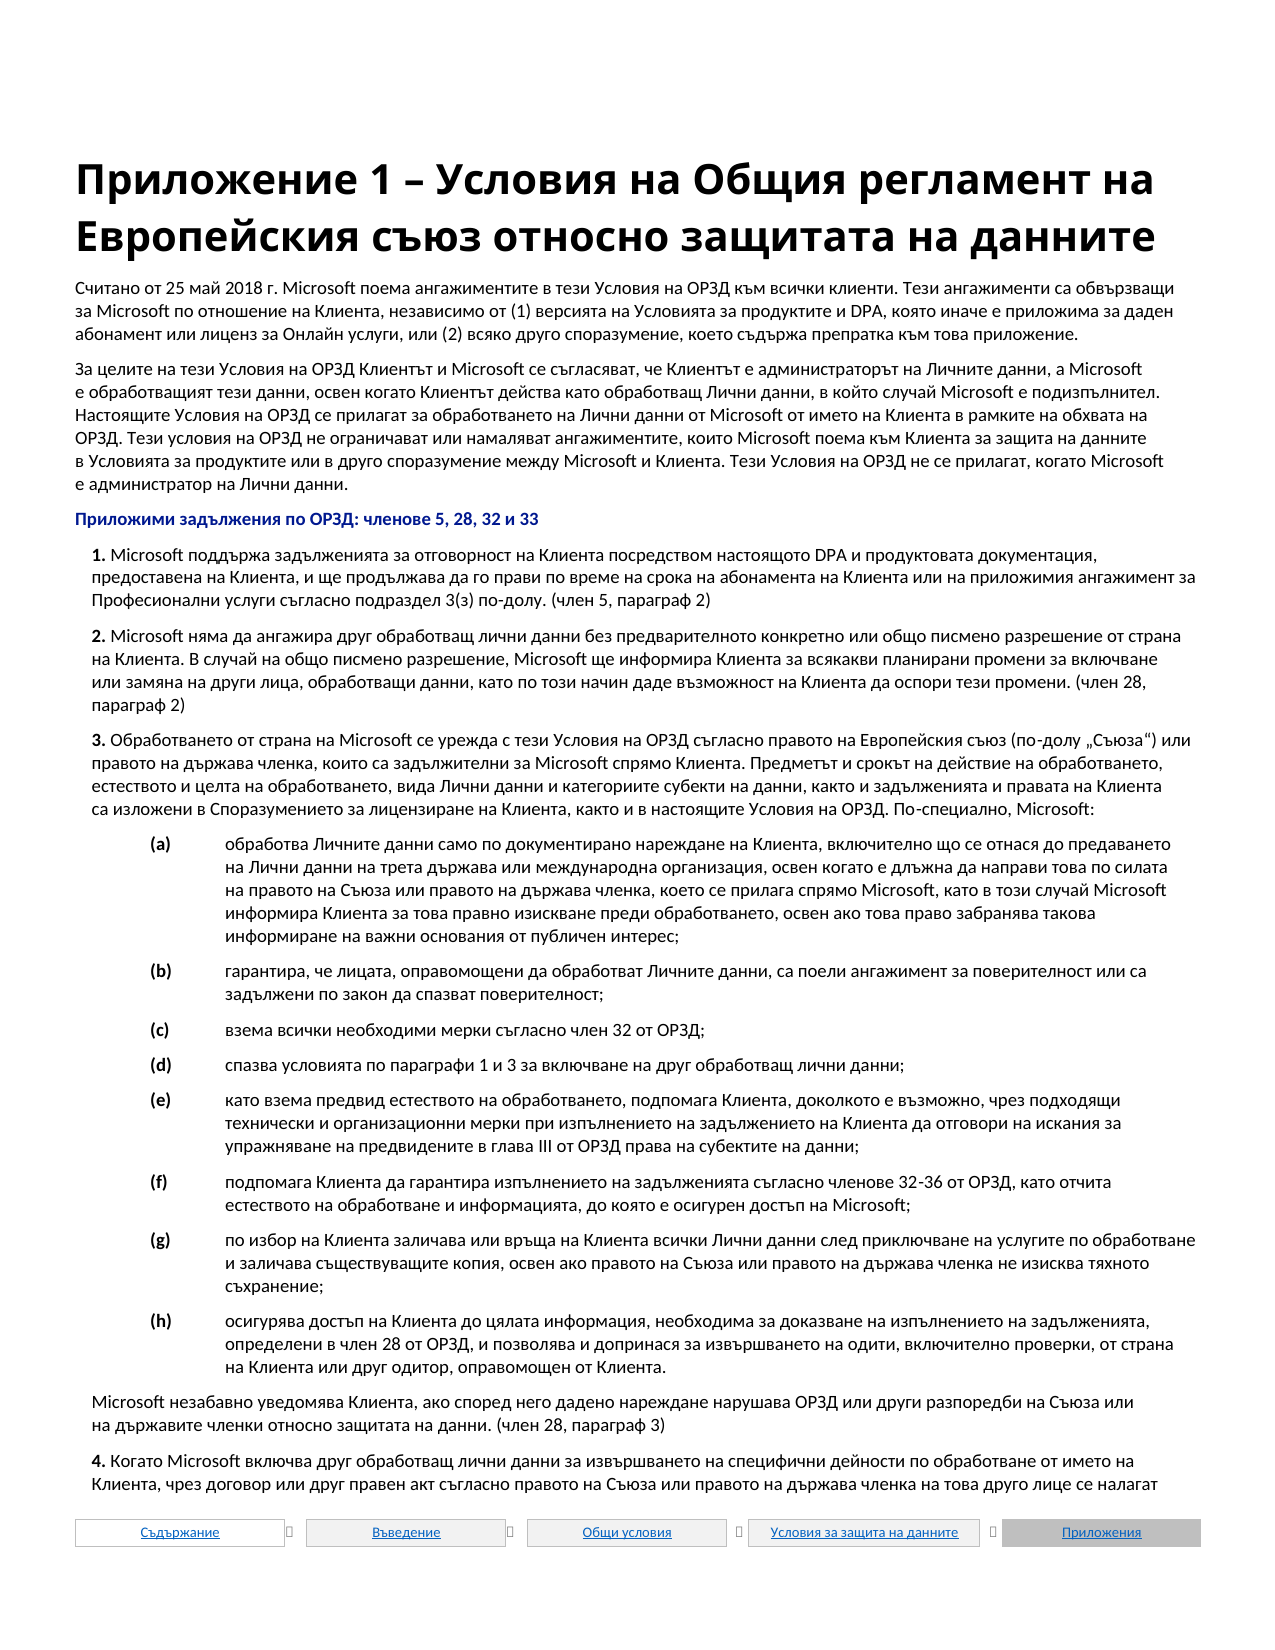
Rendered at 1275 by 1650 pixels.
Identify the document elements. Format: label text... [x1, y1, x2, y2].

list За целите на тези Условия на ОРЗД Клиентът и Microsoft се съгласяват, че Клиентът е администраторът на Личните данни, а Microsoft е обработващият тези данни, освен когато Клиентът действа като обработващ Лични данни, в който случай Microsoft е подизпълнител. Настоящите Условия на ОРЗД се прилагат за обработването на Лични данни от Microsoft от името на Клиента в рамките на обхвата на ОРЗД. Тези условия на ОРЗД не ограничават или намаляват ангажиментите, които Microsoft поема към Клиента за защита на данните в Условията за продуктите или в друго споразумение между Microsoft и Клиента. Тези Условия на ОРЗД не се прилагат, когато Microsoft е администратор на Лични данни. [75, 357, 1200, 495]
list Приложими задължения по ОРЗД: членове 5, 28, 32 и 33 [75, 507, 1200, 530]
list (h) осигурява достъп на Клиента до цялата информация, необходима за доказване на изпълнението на задълженията, определени в член 28 от ОРЗД, и позволява и допринася за извършването на одити, включително проверки, от страна на Клиента или друг одитор, оправомощен от Клиента. [150, 1309, 1200, 1378]
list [91, 1449, 1200, 1495]
list 1. Microsoft поддържа задълженията за отговорност на Клиента посредством настоящото DPA и продуктовата документация, предоставена на Клиента, и ще продължава да го прави по време на срока на абонамента на Клиента или на приложимия ангажимент за Професионални услуги съгласно подраздел 3(з) по-долу. (член 5, параграф 2) [91, 543, 1200, 611]
list Microsoft незабавно уведомява Клиента, ако според него дадено нареждане нарушава ОРЗД или други разпоредби на Съюза или на държавите членки относно защитата на данни. (член 28, параграф 3) [91, 1391, 1200, 1436]
list (d) спазва условията по параграфи 1 и 3 за включване на друг обработващ лични данни; [150, 1053, 1200, 1076]
list (f) подпомага Клиента да гарантира изпълнението на задълженията съгласно членове 32-36 от ОРЗД, като отчита естеството на обработване и информацията, до която е осигурен достъп на Microsoft; [150, 1170, 1200, 1216]
list (a) обработва Личните данни само по документирано нареждане на Клиента, включително що се отнася до предаването на Лични данни на трета държава или международна организация, освен когато е длъжна да направи това по силата на правото на Съюза или правото на държава членка, което се прилага спрямо Microsoft, като в този случай Microsoft информира Клиента за това правно изискване преди обработването, освен ако това право забранява такова информиране на важни основания от публичен интерес; [150, 832, 1200, 947]
list (e) като взема предвид естеството на обработването, подпомага Клиента, доколкото е възможно, чрез подходящи технически и организационни мерки при изпълнението на задължението на Клиента да отговори на искания за упражняване на предвидените в глава III от ОРЗД права на субектите на данни; [150, 1088, 1200, 1157]
list (b) гарантира, че лицата, оправомощени да обработват Личните данни, са поели ангажимент за поверителност или са задължени по закон да спазват поверителност; [150, 959, 1200, 1005]
list Считано от 25 май 2018 г. Microsoft поема ангажиментите в тези Условия на ОРЗД към всички клиенти. Тези ангажименти са обвързващи за Microsoft по отношение на Клиента, независимо от (1) версията на Условията за продуктите и DPA, която иначе е приложима за даден абонамент или лиценз за Онлайн услуги, или (2) всяко друго споразумение, което съдържа препратка към това приложение. [75, 276, 1200, 345]
list (g) по избор на Клиента заличава или връща на Клиента всички Лични данни след приключване на услугите по обработване и заличава съществуващите копия, освен ако правото на Съюза или правото на държава членка не изисква тяхното съхранение; [150, 1228, 1200, 1297]
subtitle Приложение 1 – Условия на Общия регламент на Европейския съюз относно защитата на данните [75, 150, 1200, 263]
list (c) взема всички необходими мерки съгласно член 32 от ОРЗД; [150, 1018, 1200, 1041]
list 2. Microsoft няма да ангажира друг обработващ лични данни без предварителното конкретно или общо писмено разрешение от страна на Клиента. В случай на общо писмено разрешение, Microsoft ще информира Клиента за всякакви планирани промени за включване или замяна на други лица, обработващи данни, като по този начин даде възможност на Клиента да оспори тези промени. (член 28, параграф 2) [91, 624, 1200, 716]
list 3. Обработването от страна на Microsoft се урежда с тези Условия на ОРЗД съгласно правото на Европейския съюз (по-долу „Съюза“) или правото на държава членка, които са задължителни за Microsoft спрямо Клиента. Предметът и срокът на действие на обработването, естеството и целта на обработването, вида Лични данни и категориите субекти на данни, както и задълженията и правата на Клиента са изложени в Споразумението за лицензиране на Клиента, както и в настоящите Условия на ОРЗД. По-специално, Microsoft: [91, 728, 1200, 820]
